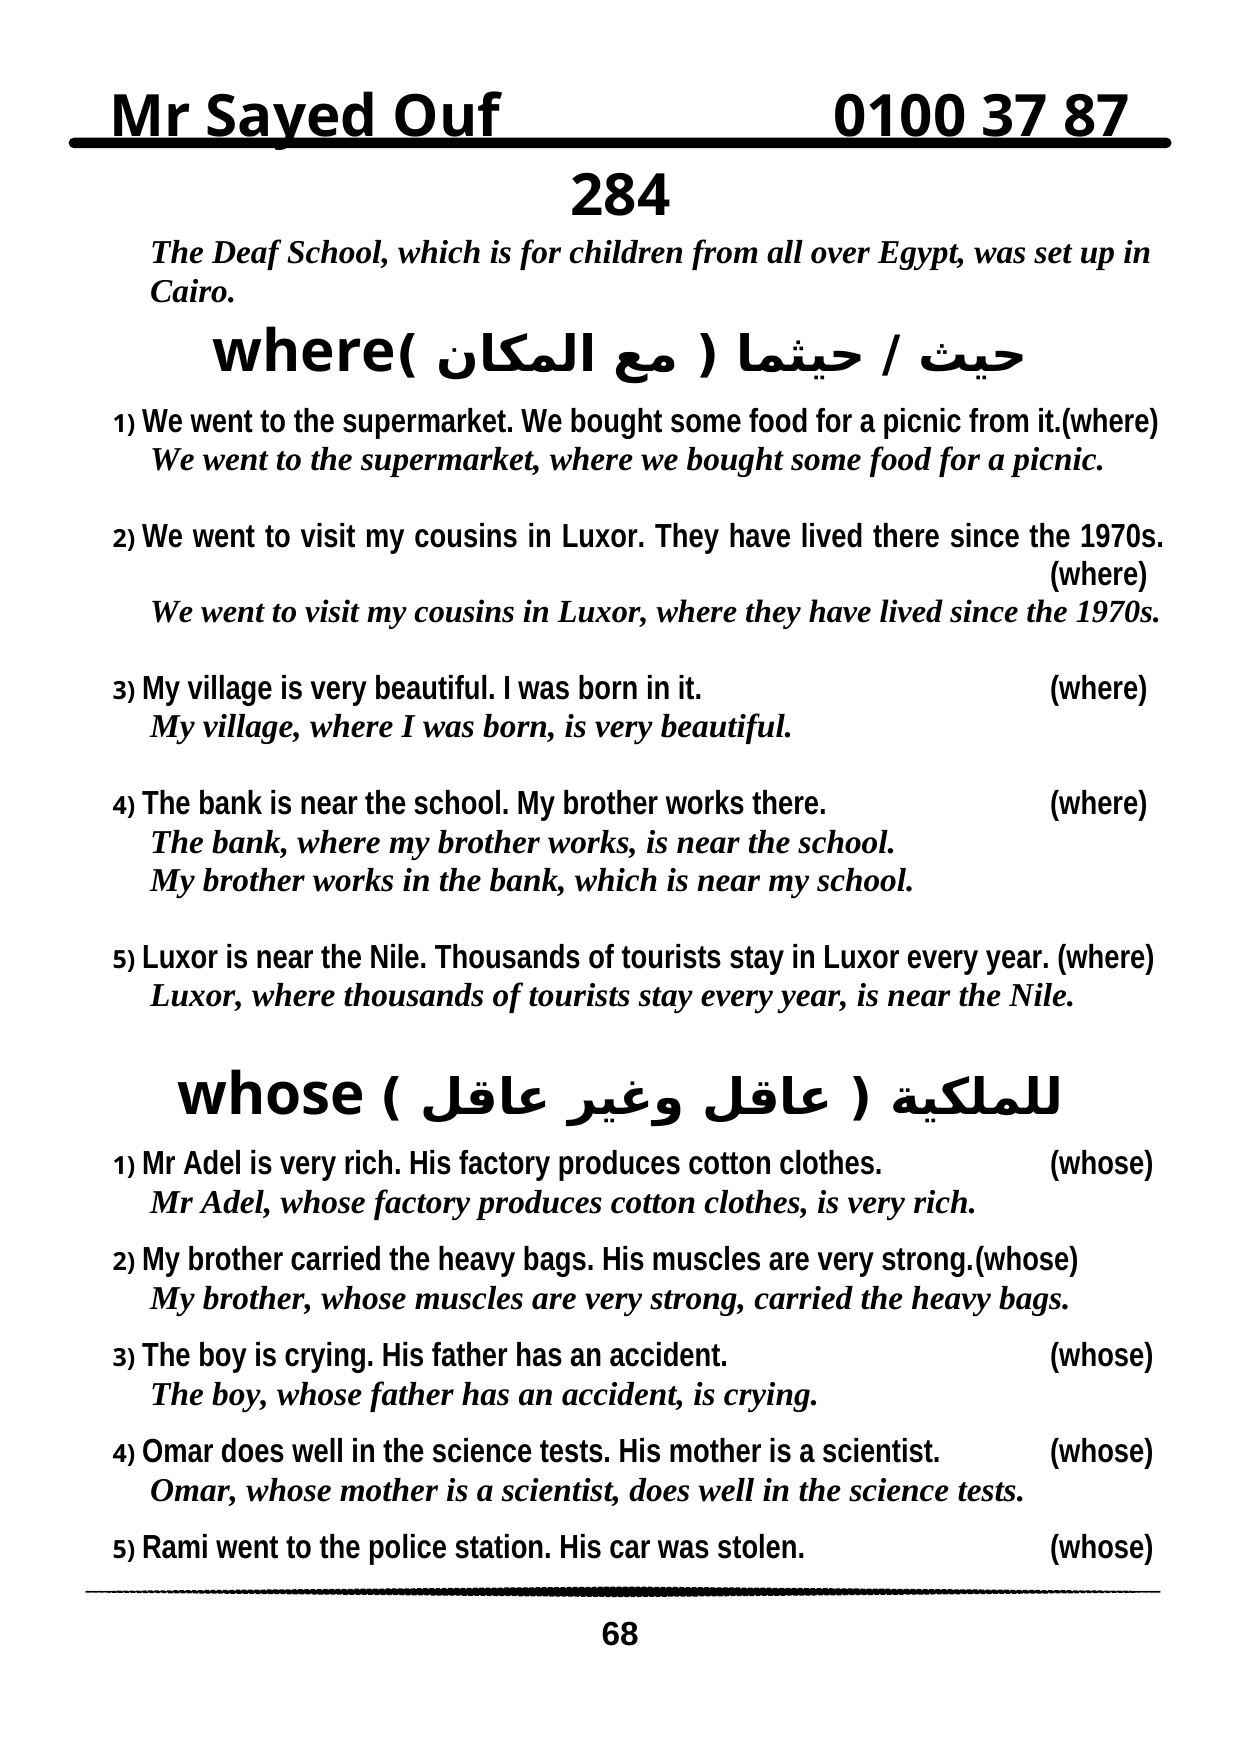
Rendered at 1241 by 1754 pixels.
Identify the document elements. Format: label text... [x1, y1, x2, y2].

list The boy is crying. His father has an accident. (whose) [112, 1335, 1165, 1374]
list The boy, whose father has an accident, is crying. [150, 1374, 1165, 1412]
list Omar does well in the science tests. His mother is a scientist. (whose) [112, 1431, 1165, 1470]
list Omar, whose mother is a scientist, does well in the science tests. [150, 1470, 1165, 1508]
list Rami went to the police station. His car was stolen. (whose) [112, 1527, 1165, 1566]
text whereحيث / حيثما ( مع المكان ) [75, 309, 1165, 389]
text The bank, where my brother works, is near the school. [75, 822, 1165, 860]
text whose للملكية ( عاقل وغير عاقل ) [75, 1052, 1165, 1132]
text Luxor, where thousands of tourists stay every year, is near the Nile. [75, 975, 1165, 1014]
text We went to the supermarket, where we bought some food for a picnic. [75, 439, 1165, 478]
text The Deaf School, which is for children from all over Egypt, was set up in Cairo. [150, 233, 1165, 309]
list Luxor is near the Nile. Thousands of tourists stay in Luxor every year. (where) [112, 937, 1165, 975]
list My brother, whose muscles are very strong, carried the heavy bags. [150, 1278, 1165, 1316]
text My brother works in the bank, which is near my school. [75, 860, 1165, 898]
list We went to visit my cousins in Luxor. They have lived there since the 1970s. (where) [112, 516, 1165, 593]
list The bank is near the school. My brother works there. (where) [112, 783, 1165, 822]
list My brother carried the heavy bags. His muscles are very strong. (whose) [112, 1239, 1165, 1278]
list Mr Adel, whose factory produces cotton clothes, is very rich. [150, 1182, 1165, 1220]
list We went to the supermarket. We bought some food for a picnic from it.(where) [112, 401, 1165, 439]
list My village is very beautiful. I was born in it. (where) [112, 668, 1165, 707]
text My village, where I was born, is very beautiful. [75, 707, 1165, 745]
list Mr Adel is very rich. His factory produces cotton clothes. (whose) [112, 1143, 1165, 1182]
text We went to visit my cousins in Luxor, where they have lived since the 1970s. [150, 593, 1165, 630]
